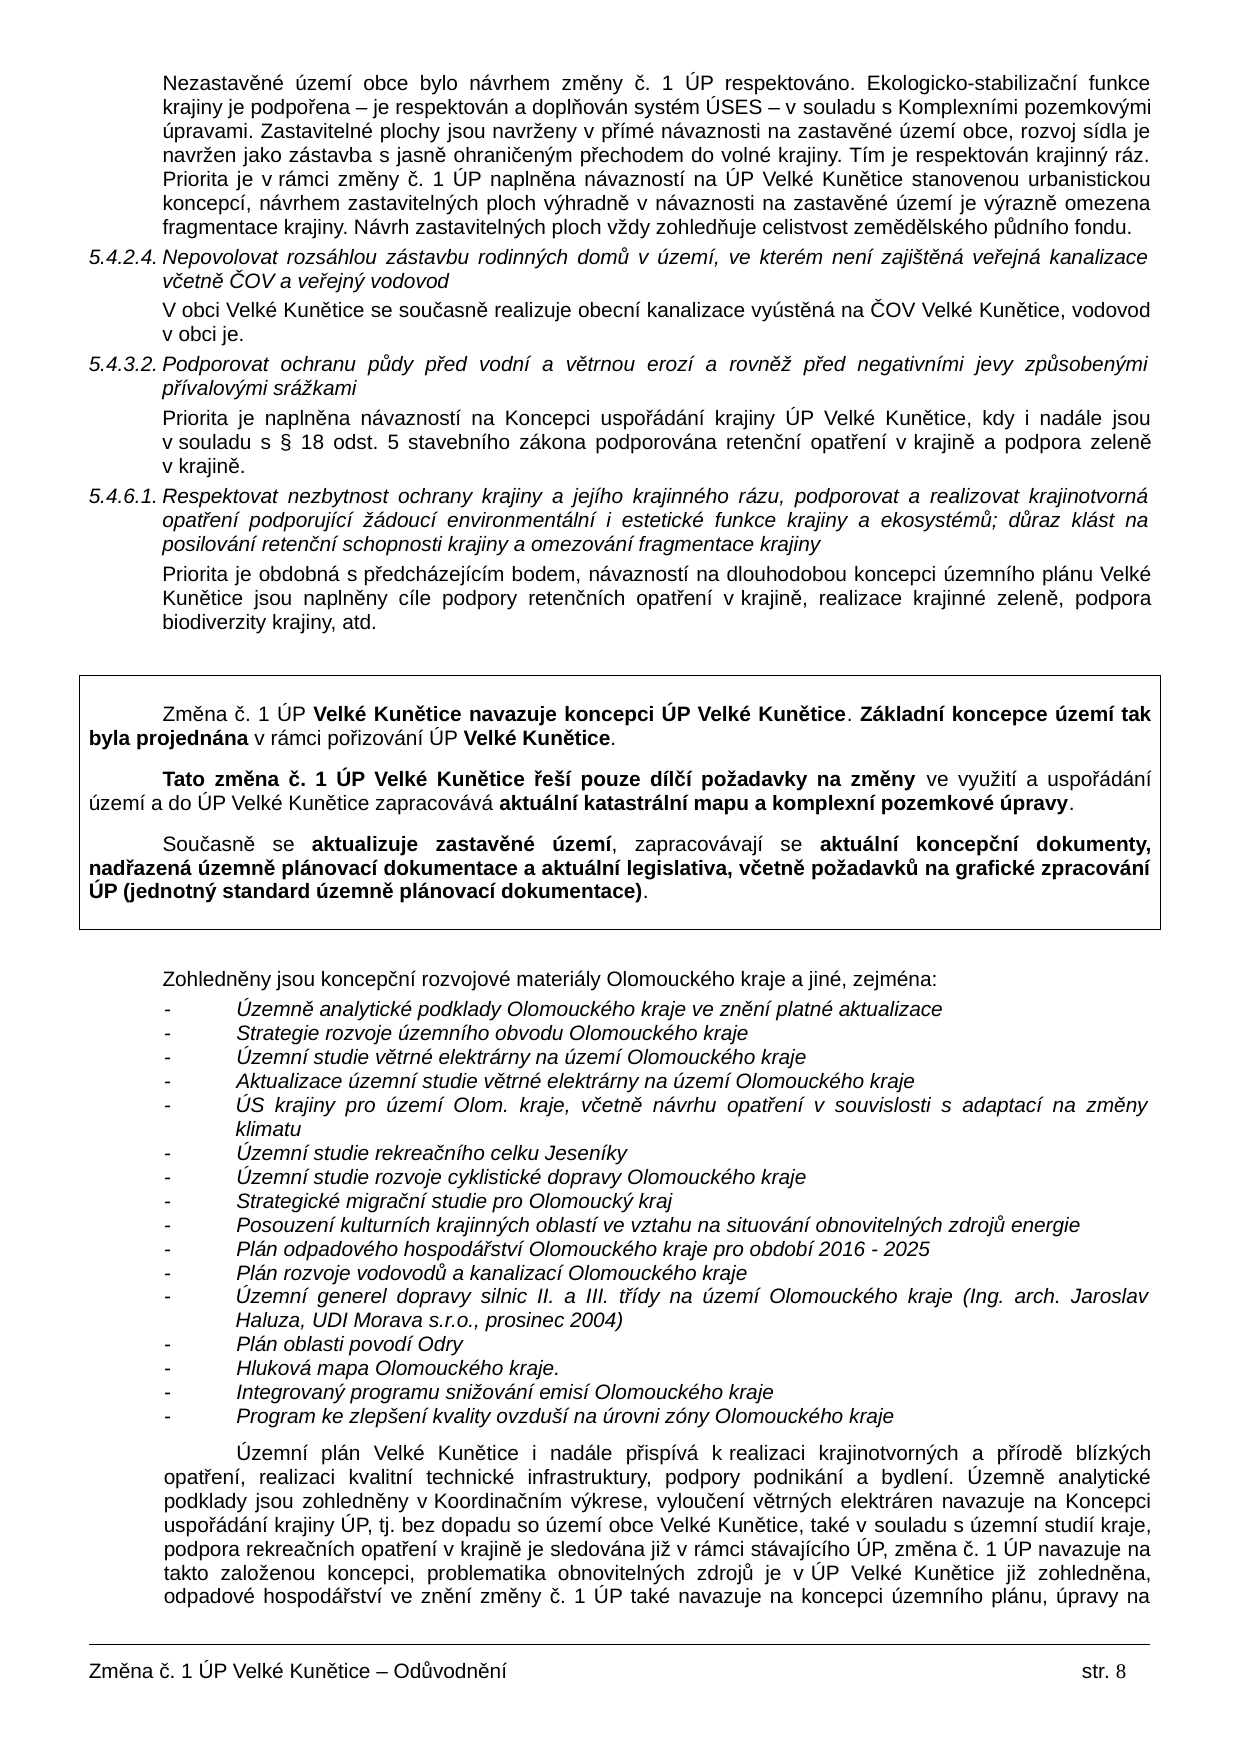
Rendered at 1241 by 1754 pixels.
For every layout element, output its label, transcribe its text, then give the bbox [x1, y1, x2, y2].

text - Strategické migrační studie pro Olomoucký kraj [163, 1188, 1152, 1212]
text - Územně analytické podklady Olomouckého kraje ve znění platné aktualizace [163, 997, 1152, 1021]
text - Aktualizace územní studie větrné elektrárny na území Olomouckého kraje [163, 1069, 1152, 1093]
text Změna č. 1 ÚP Velké Kunětice navazuje koncepci ÚP Velké Kunětice. Základní koncepce území tak byla projednána v rámci pořizování ÚP Velké Kunětice. [88, 702, 1152, 750]
text 5.4.2.4. Nepovolovat rozsáhlou zástavbu rodinných domů v území, ve kterém není zajištěná veřejná kanalizace včetně ČOV a veřejný vodovod [88, 244, 1152, 292]
text - Plán odpadového hospodářství Olomouckého kraje pro období 2016 - 2025 [163, 1236, 1152, 1260]
text Současně se aktualizuje zastavěné území, zapracovávají se aktuální koncepční dokumenty, nadřazená územně plánovací dokumentace a aktuální legislativa, včetně požadavků na grafické zpracování ÚP (jednotný standard územně plánovací dokumentace). [80, 828, 1160, 903]
text Priorita je obdobná s předcházejícím bodem, návazností na dlouhodobou koncepci územního plánu Velké Kunětice jsou naplněny cíle podpory retenčních opatření v krajině, realizace krajinné zeleně, podpora biodiverzity krajiny, atd. [88, 562, 1152, 633]
text V obci Velké Kunětice se současně realizuje obecní kanalizace vyústěná na ČOV Velké Kunětice, vodovod v obci je. [88, 298, 1152, 346]
text - ÚS krajiny pro území Olom. kraje, včetně návrhu opatření v souvislosti s adaptací na změny klimatu [163, 1093, 1152, 1141]
text - Program ke zlepšení kvality ovzduší na úrovni zóny Olomouckého kraje [163, 1404, 1152, 1428]
text - Integrovaný programu snižování emisí Olomouckého kraje [163, 1380, 1152, 1404]
text - Hluková mapa Olomouckého kraje. [163, 1356, 1152, 1380]
text Nezastavěné území obce bylo návrhem změny č. 1 ÚP respektováno. Ekologicko-stabilizační funkce krajiny je podpořena – je respektován a doplňován systém ÚSES – v souladu s Komplexními pozemkovými úpravami. Zastavitelné plochy jsou navrženy v přímé návaznosti na zastavěné území obce, rozvoj sídla je navržen jako zástavba s jasně ohraničeným přechodem do volné krajiny. Tím je respektován krajinný ráz. Priorita je v rámci změny č. 1 ÚP naplněna návazností na ÚP Velké Kunětice stanovenou urbanistickou koncepcí, návrhem zastavitelných ploch výhradně v návaznosti na zastavěné území je výrazně omezena fragmentace krajiny. Návrh zastavitelných ploch vždy zohledňuje celistvost zemědělského půdního fondu. [162, 71, 1152, 238]
text - Plán rozvoje vodovodů a kanalizací Olomouckého kraje [163, 1260, 1152, 1284]
text - Strategie rozvoje územního obvodu Olomouckého kraje [163, 1021, 1152, 1045]
text - Posouzení kulturních krajinných oblastí ve vztahu na situování obnovitelných zdrojů energie [163, 1212, 1152, 1236]
text 5.4.3.2. Podporovat ochranu půdy před vodní a větrnou erozí a rovněž před negativními jevy způsobenými přívalovými srážkami [88, 352, 1152, 400]
text Zohledněny jsou koncepční rozvojové materiály Olomouckého kraje a jiné, zejména: [88, 967, 1152, 991]
text - Územní generel dopravy silnic II. a III. třídy na území Olomouckého kraje (Ing. arch. Jaroslav Haluza, UDI Morava s.r.o., prosinec 2004) [163, 1284, 1152, 1332]
text Priorita je naplněna návazností na Koncepci uspořádání krajiny ÚP Velké Kunětice, kdy i nadále jsou v souladu s § 18 odst. 5 stavebního zákona podporována retenční opatření v krajině a podpora zeleně v krajině. [88, 406, 1152, 478]
text - Územní studie větrné elektrárny na území Olomouckého kraje [163, 1045, 1152, 1069]
text Tato změna č. 1 ÚP Velké Kunětice řeší pouze dílčí požadavky na změny ve využití a uspořádání území a do ÚP Velké Kunětice zapracovává aktuální katastrální mapu a komplexní pozemkové úpravy. [80, 764, 1160, 815]
text - Plán oblasti povodí Odry [163, 1332, 1152, 1356]
text - Územní studie rekreačního celku Jeseníky [163, 1141, 1152, 1164]
text - Územní studie rozvoje cyklistické dopravy Olomouckého kraje [163, 1164, 1152, 1188]
text 5.4.6.1. Respektovat nezbytnost ochrany krajiny a jejího krajinného rázu, podporovat a realizovat krajinotvorná opatření podporující žádoucí environmentální i estetické funkce krajiny a ekosystémů; důraz klást na posilování retenční schopnosti krajiny a omezování fragmentace krajiny [88, 484, 1152, 556]
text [163, 1441, 1152, 1608]
